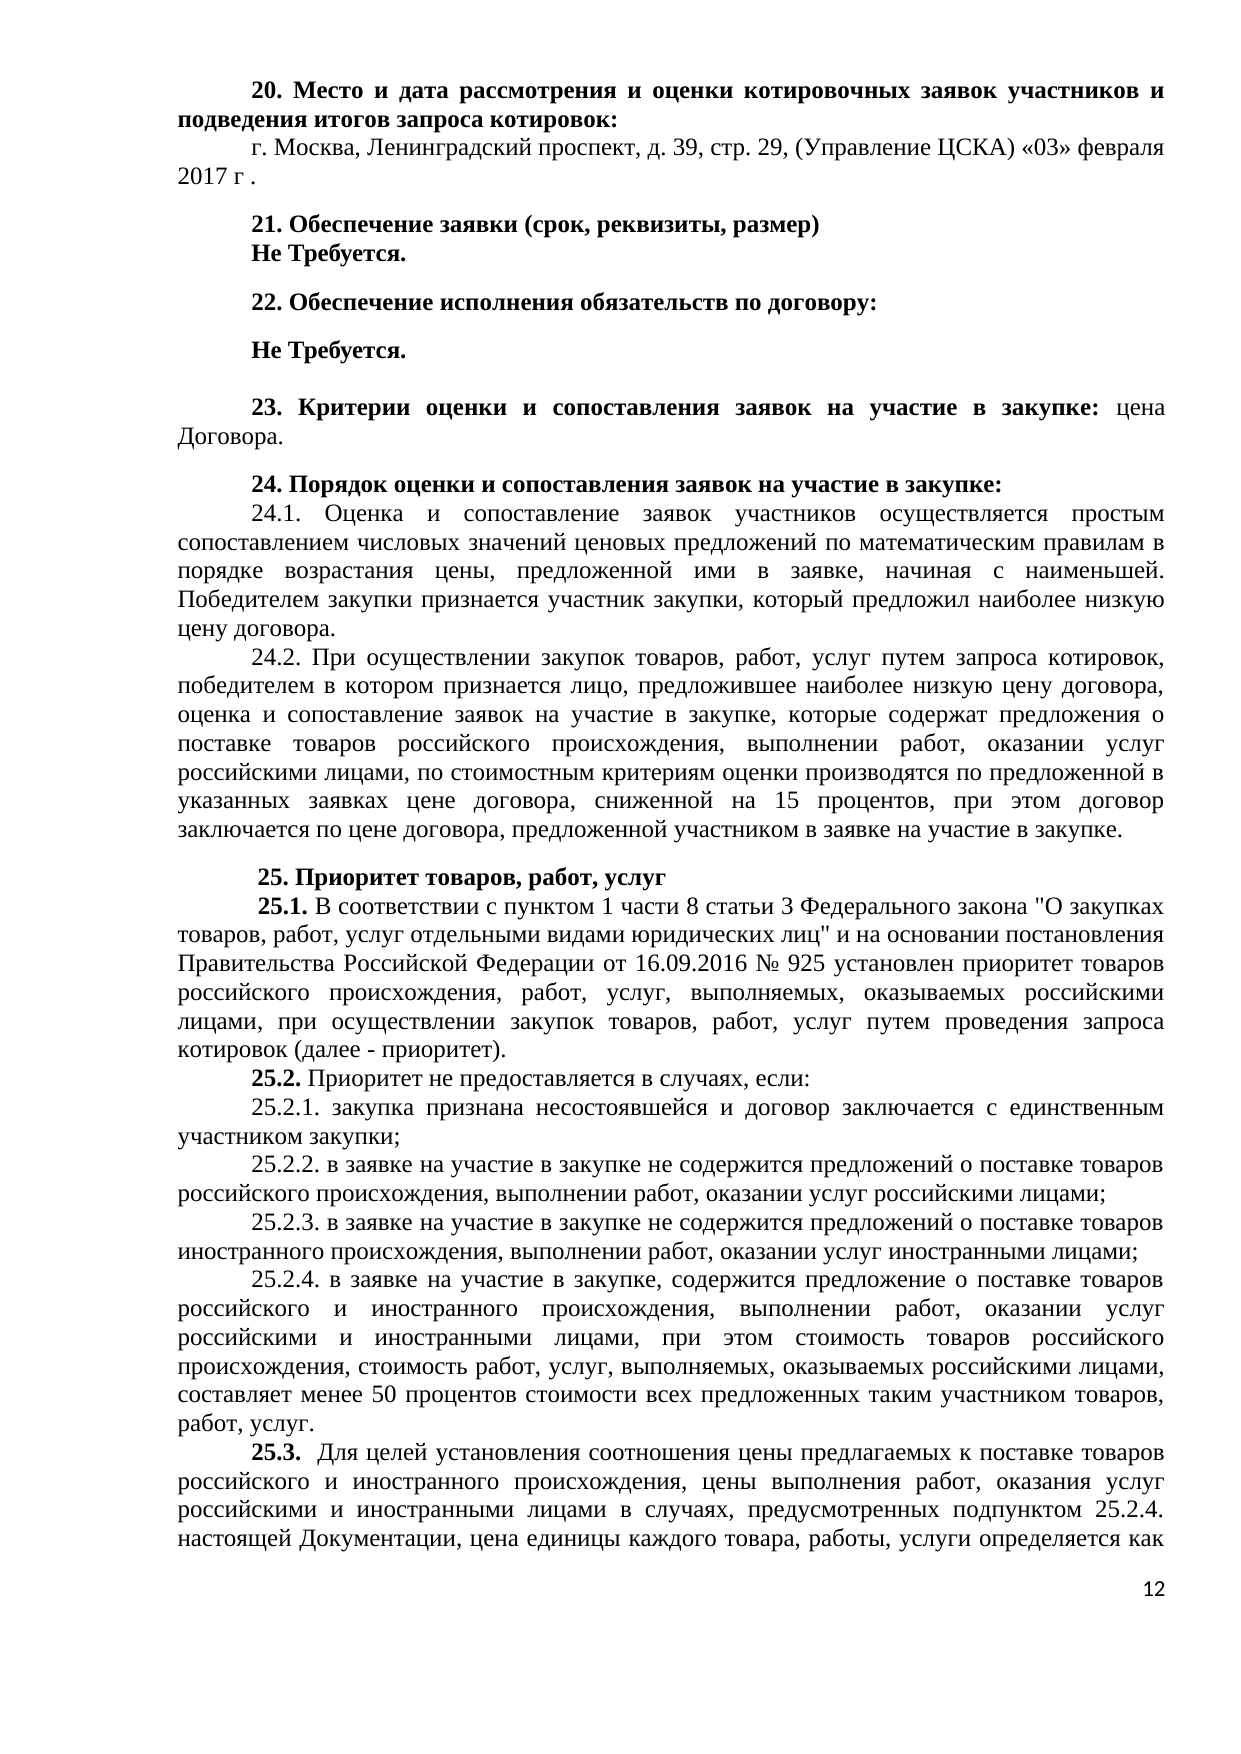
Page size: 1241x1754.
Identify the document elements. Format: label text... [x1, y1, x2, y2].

list 23. Критерии оценки и сопоставления заявок на участие в закупке: цена Договора. [177, 392, 1165, 450]
text 25.2.1. закупка признана несостоявшейся и договор заключается с единственным участником закупки; [177, 1092, 1165, 1149]
text 25.1. В соответствии с пунктом 1 части 8 статьи 3 Федерального закона "О закупках товаров, работ, услуг отдельными видами юридических лиц" и на основании постановления Правительства Российской Федерации от 16.09.2016 № 925 установлен приоритет товаров российского происхождения, работ, услуг, выполняемых, оказываемых российскими лицами, при осуществлении закупок товаров, работ, услуг путем проведения запроса котировок (далее - приоритет). [177, 891, 1165, 1063]
text Не Требуется. [177, 238, 1165, 267]
text 25.2. Приоритет не предоставляется в случаях, если: [177, 1063, 1165, 1092]
text Не Требуется. [177, 335, 1165, 364]
text 25.2.4. в заявке на участие в закупке, содержится предложение о поставке товаров российского и иностранного происхождения, выполнении работ, оказании услуг российскими и иностранными лицами, при этом стоимость товаров российского происхождения, стоимость работ, услуг, выполняемых, оказываемых российскими лицами, составляет менее 50 процентов стоимости всех предложенных таким участником товаров, работ, услуг. [177, 1264, 1165, 1437]
list 24.1. Оценка и сопоставление заявок участников осуществляется простым сопоставлением числовых значений ценовых предложений по математическим правилам в порядке возрастания цены, предложенной ими в заявке, начиная с наименьшей. Победителем закупки признается участник закупки, который предложил наиболее низкую цену договора. [177, 498, 1165, 642]
text 25. Приоритет товаров, работ, услуг [177, 862, 1165, 891]
list 24. Порядок оценки и сопоставления заявок на участие в закупке: [177, 469, 1165, 498]
list 24.2. При осуществлении закупок товаров, работ, услуг путем запроса котировок, победителем в котором признается лицо, предложившее наиболее низкую цену договора, оценка и сопоставление заявок на участие в закупке, которые содержат предложения о поставке товаров российского происхождения, выполнении работ, оказании услуг российскими лицами, по стоимостным критериям оценки производятся по предложенной в указанных заявках цене договора, сниженной на 15 процентов, при этом договор заключается по цене договора, предложенной участником в заявке на участие в закупке. [177, 642, 1165, 843]
text г. Москва, Ленинградский проспект, д. 39, стр. 29, (Управление ЦСКА) «03» февраля 2017 г . [177, 132, 1165, 190]
text 20. Место и дата рассмотрения и оценки котировочных заявок участников и подведения итогов запроса котировок: [177, 75, 1165, 132]
text 25.2.3. в заявке на участие в закупке не содержится предложений о поставке товаров иностранного происхождения, выполнении работ, оказании услуг иностранными лицами; [177, 1207, 1165, 1264]
text 22. Обеспечение исполнения обязательств по договору: [177, 287, 1165, 316]
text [177, 1437, 1165, 1552]
text 21. Обеспечение заявки (срок, реквизиты, размер) [177, 209, 1165, 238]
text 25.2.2. в заявке на участие в закупке не содержится предложений о поставке товаров российского происхождения, выполнении работ, оказании услуг российскими лицами; [177, 1149, 1165, 1207]
